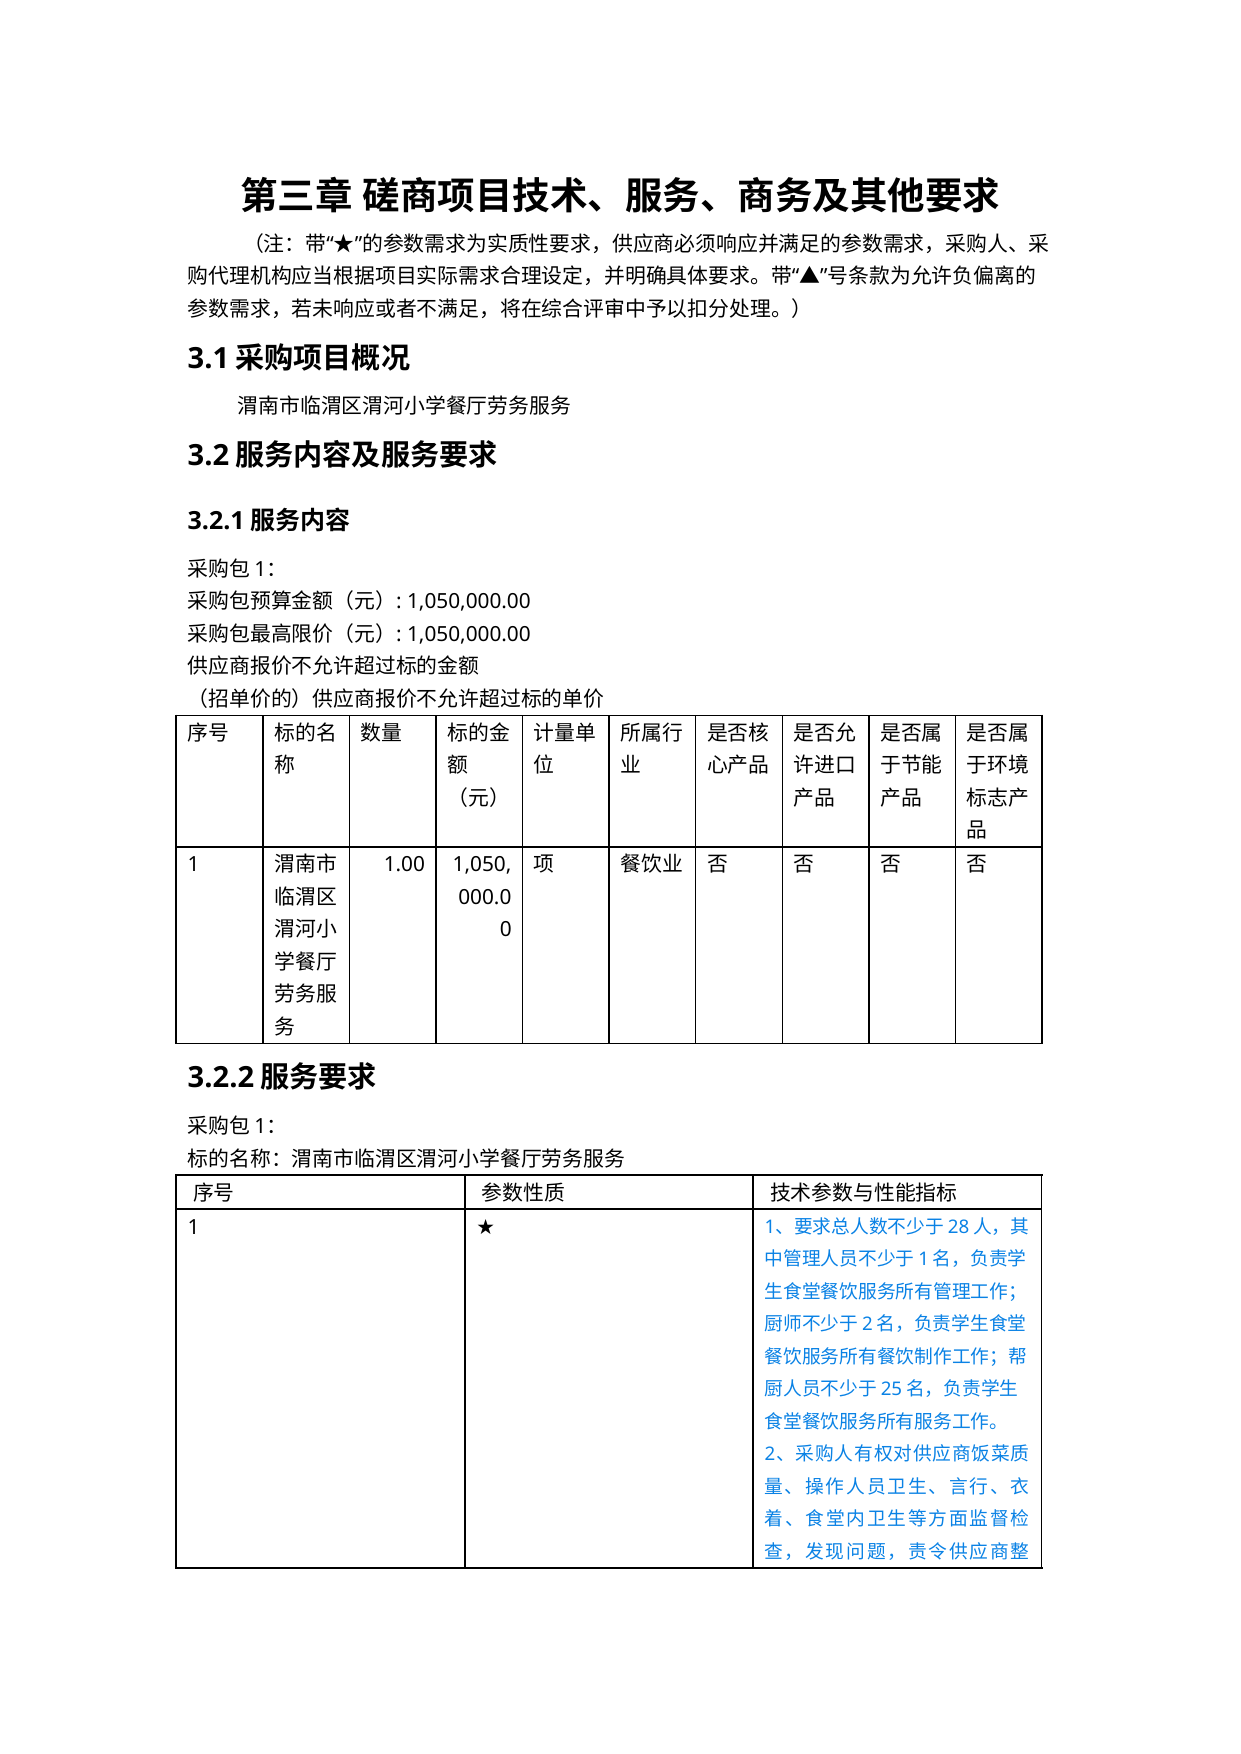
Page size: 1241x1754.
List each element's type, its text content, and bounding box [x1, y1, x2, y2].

table_cell 否 [783, 848, 868, 1043]
table_cell 否 [870, 848, 955, 1043]
table_header 标的名称 [264, 716, 349, 846]
text 3.1采购项目概况 [187, 324, 1053, 389]
table_cell 渭南市临渭区渭河小学餐厅劳务服务 [264, 848, 349, 1043]
text 第三章 磋商项目技术、服务、商务及其他要求 [187, 162, 1053, 227]
table_header 计量单位 [523, 716, 608, 846]
table_cell 否 [696, 848, 782, 1043]
text 标的名称：渭南市临渭区渭河小学餐厅劳务服务 [187, 1142, 1053, 1174]
table_cell 1.00 [350, 848, 435, 1043]
table_cell 1 [177, 1210, 464, 1567]
text （招单价的）供应商报价不允许超过标的单价 [187, 682, 1053, 714]
table_cell 否 [956, 848, 1041, 1043]
table_header 序号 [177, 1176, 464, 1208]
table_cell 项 [523, 848, 608, 1043]
text 3.2服务内容及服务要求 [187, 422, 1053, 487]
table_cell 餐饮业 [610, 848, 695, 1043]
table_header 是否属于节能产品 [870, 716, 955, 846]
text 供应商报价不允许超过标的金额 [187, 649, 1053, 682]
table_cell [754, 1210, 1041, 1567]
table_cell ★ [466, 1210, 752, 1567]
text 采购包预算金额（元）: 1,050,000.00 [187, 584, 1053, 617]
text 3.2.2服务要求 [187, 1044, 1053, 1109]
table_header 是否允许进口产品 [783, 716, 868, 846]
table_header 是否核心产品 [696, 716, 782, 846]
text 采购包最高限价（元）: 1,050,000.00 [187, 617, 1053, 649]
text 采购包1： [187, 552, 1053, 584]
table_header 参数性质 [466, 1176, 752, 1208]
table_header 序号 [177, 716, 262, 846]
text 3.2.1服务内容 [187, 487, 1053, 552]
table_header 数量 [350, 716, 435, 846]
text 渭南市临渭区渭河小学餐厅劳务服务 [187, 389, 1053, 422]
table_cell 1,050,000.00 [437, 848, 522, 1043]
table_header 技术参数与性能指标 [754, 1176, 1041, 1208]
text 采购包1： [187, 1109, 1053, 1142]
table_cell 1 [177, 848, 262, 1043]
table_header 标的金额 （元） [437, 716, 522, 846]
text （注：带“★”的参数需求为实质性要求，供应商必须响应并满足的参数需求，采购人、采购代理机构应当根据项目实际需求合理设定，并明确具体要求。带“▲”号条款为允许负偏离的参数需求，若未响应或者不满足，将在综合评审中予以扣分处理。） [187, 227, 1053, 324]
table_header 所属行业 [610, 716, 695, 846]
table_header 是否属于环境标志产品 [956, 716, 1041, 846]
